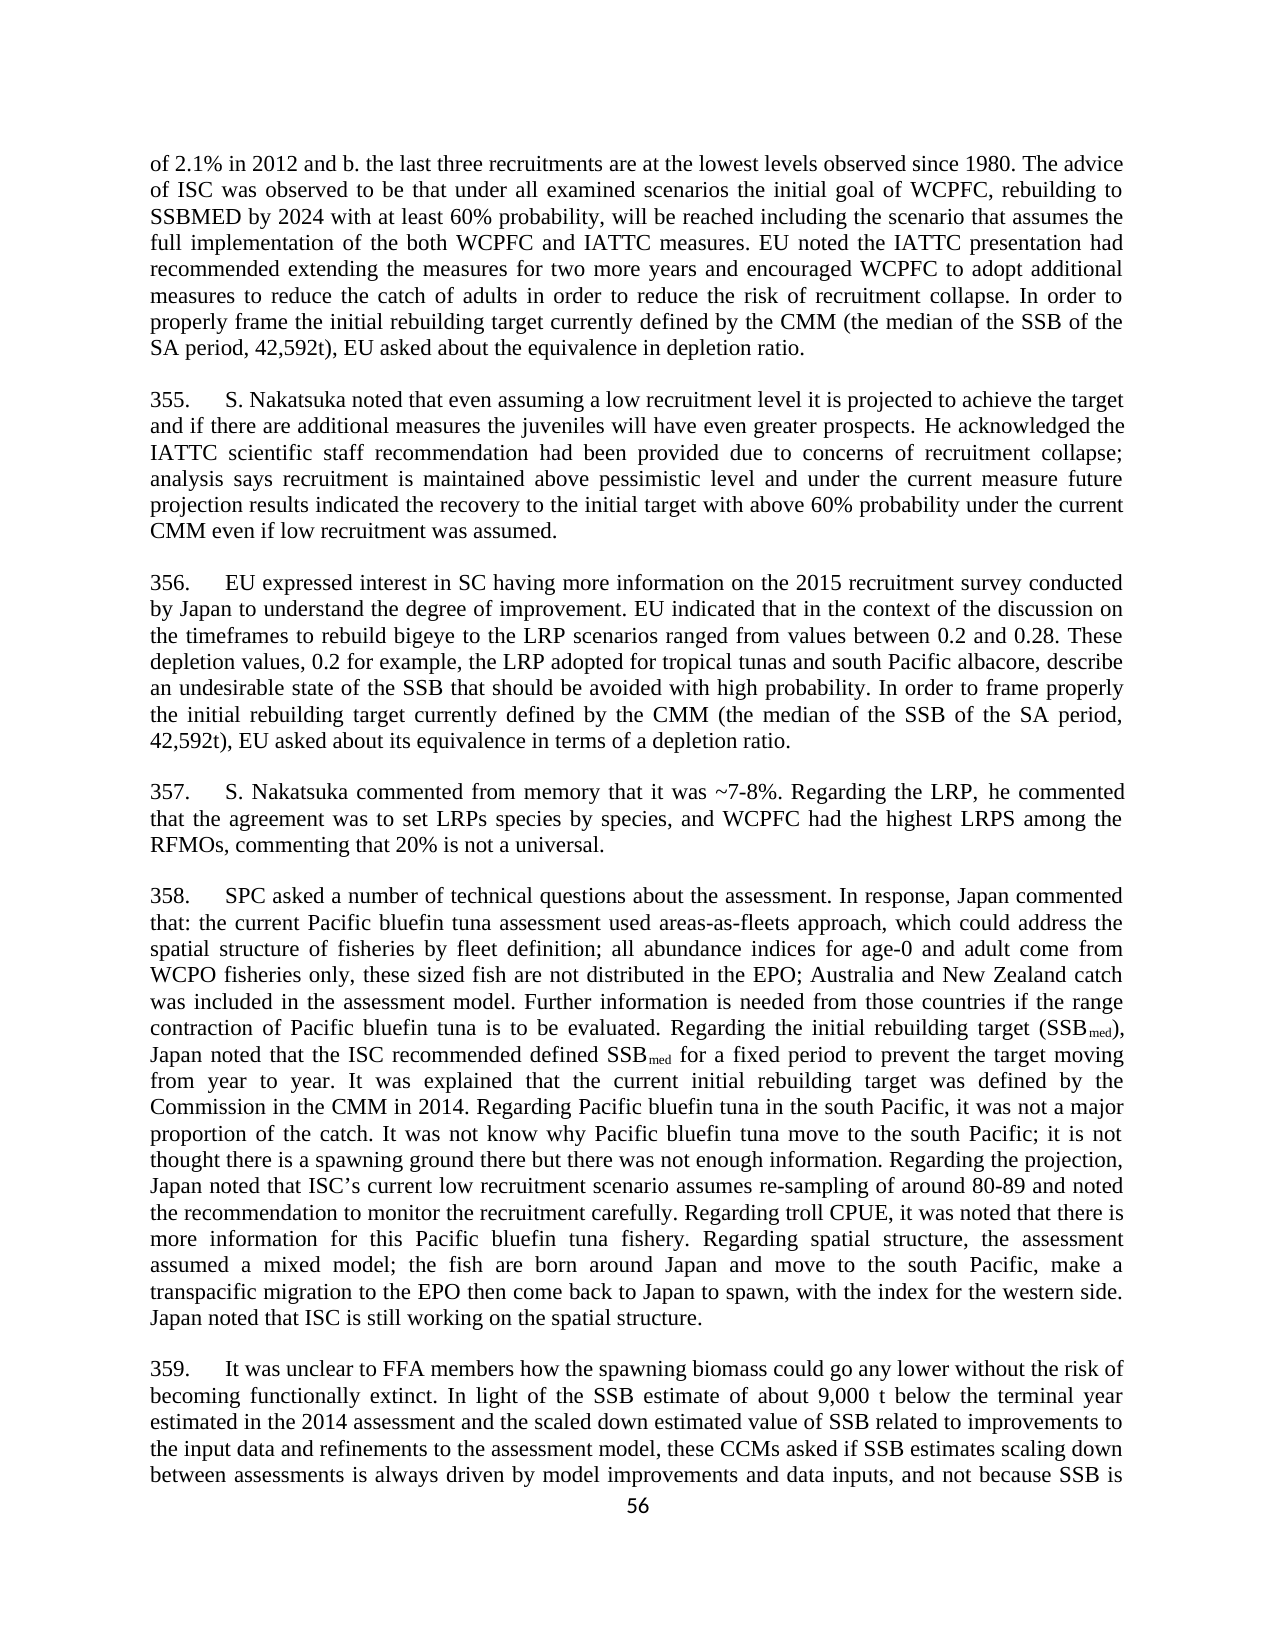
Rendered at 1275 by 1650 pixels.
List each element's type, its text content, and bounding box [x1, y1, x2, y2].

text SPC asked a number of technical questions about the assessment. In response, Japan commented that: the current Pacific bluefin tuna assessment used areas-as-fleets approach, which could address the spatial structure of fisheries by fleet definition; all abundance indices for age-0 and adult come from WCPO fisheries only, these sized fish are not distributed in the EPO; Australia and New Zealand catch was included in the assessment model. Further information is needed from those countries if the range contraction of Pacific bluefin tuna is to be evaluated. Regarding the initial rebuilding target (SSBmed), Japan noted that the ISC recommended defined SSBmed for a fixed period to prevent the target moving from year to year. It was explained that the current initial rebuilding target was defined by the Commission in the CMM in 2014. Regarding Pacific bluefin tuna in the south Pacific, it was not a major proportion of the catch. It was not know why Pacific bluefin tuna move to the south Pacific; it is not thought there is a spawning ground there but there was not enough information. Regarding the projection, Japan noted that ISC’s current low recruitment scenario assumes re-sampling of around 80-89 and noted the recommendation to monitor the recruitment carefully. Regarding troll CPUE, it was noted that there is more information for this Pacific bluefin tuna fishery. Regarding spatial structure, the assessment assumed a mixed model; the fish are born around Japan and move to the south Pacific, make a transpacific migration to the EPO then come back to Japan to spawn, with the index for the western side. Japan noted that ISC is still working on the spatial structure. [150, 882, 1125, 1331]
text S. Nakatsuka noted that even assuming a low recruitment level it is projected to achieve the target and if there are additional measures the juveniles will have even greater prospects. He acknowledged the IATTC scientific staff recommendation had been provided due to concerns of recruitment collapse; analysis says recruitment is maintained above pessimistic level and under the current measure future projection results indicated the recovery to the initial target with above 60% probability under the current CMM even if low recruitment was assumed. [150, 386, 1125, 544]
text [150, 150, 1125, 361]
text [150, 1356, 1125, 1487]
text S. Nakatsuka commented from memory that it was ~7-8%. Regarding the LRP, he commented that the agreement was to set LRPs species by species, and WCPFC had the highest LRPS among the RFMOs, commenting that 20% is not a universal. [150, 778, 1125, 857]
text EU expressed interest in SC having more information on the 2015 recruitment survey conducted by Japan to understand the degree of improvement. EU indicated that in the context of the discussion on the timeframes to rebuild bigeye to the LRP scenarios ranged from values between 0.2 and 0.28. These depletion values, 0.2 for example, the LRP adopted for tropical tunas and south Pacific albacore, describe an undesirable state of the SSB that should be avoided with high probability. In order to frame properly the initial rebuilding target currently defined by the CMM (the median of the SSB of the SA period, 42,592t), EU asked about its equivalence in terms of a depletion ratio. [150, 569, 1125, 753]
